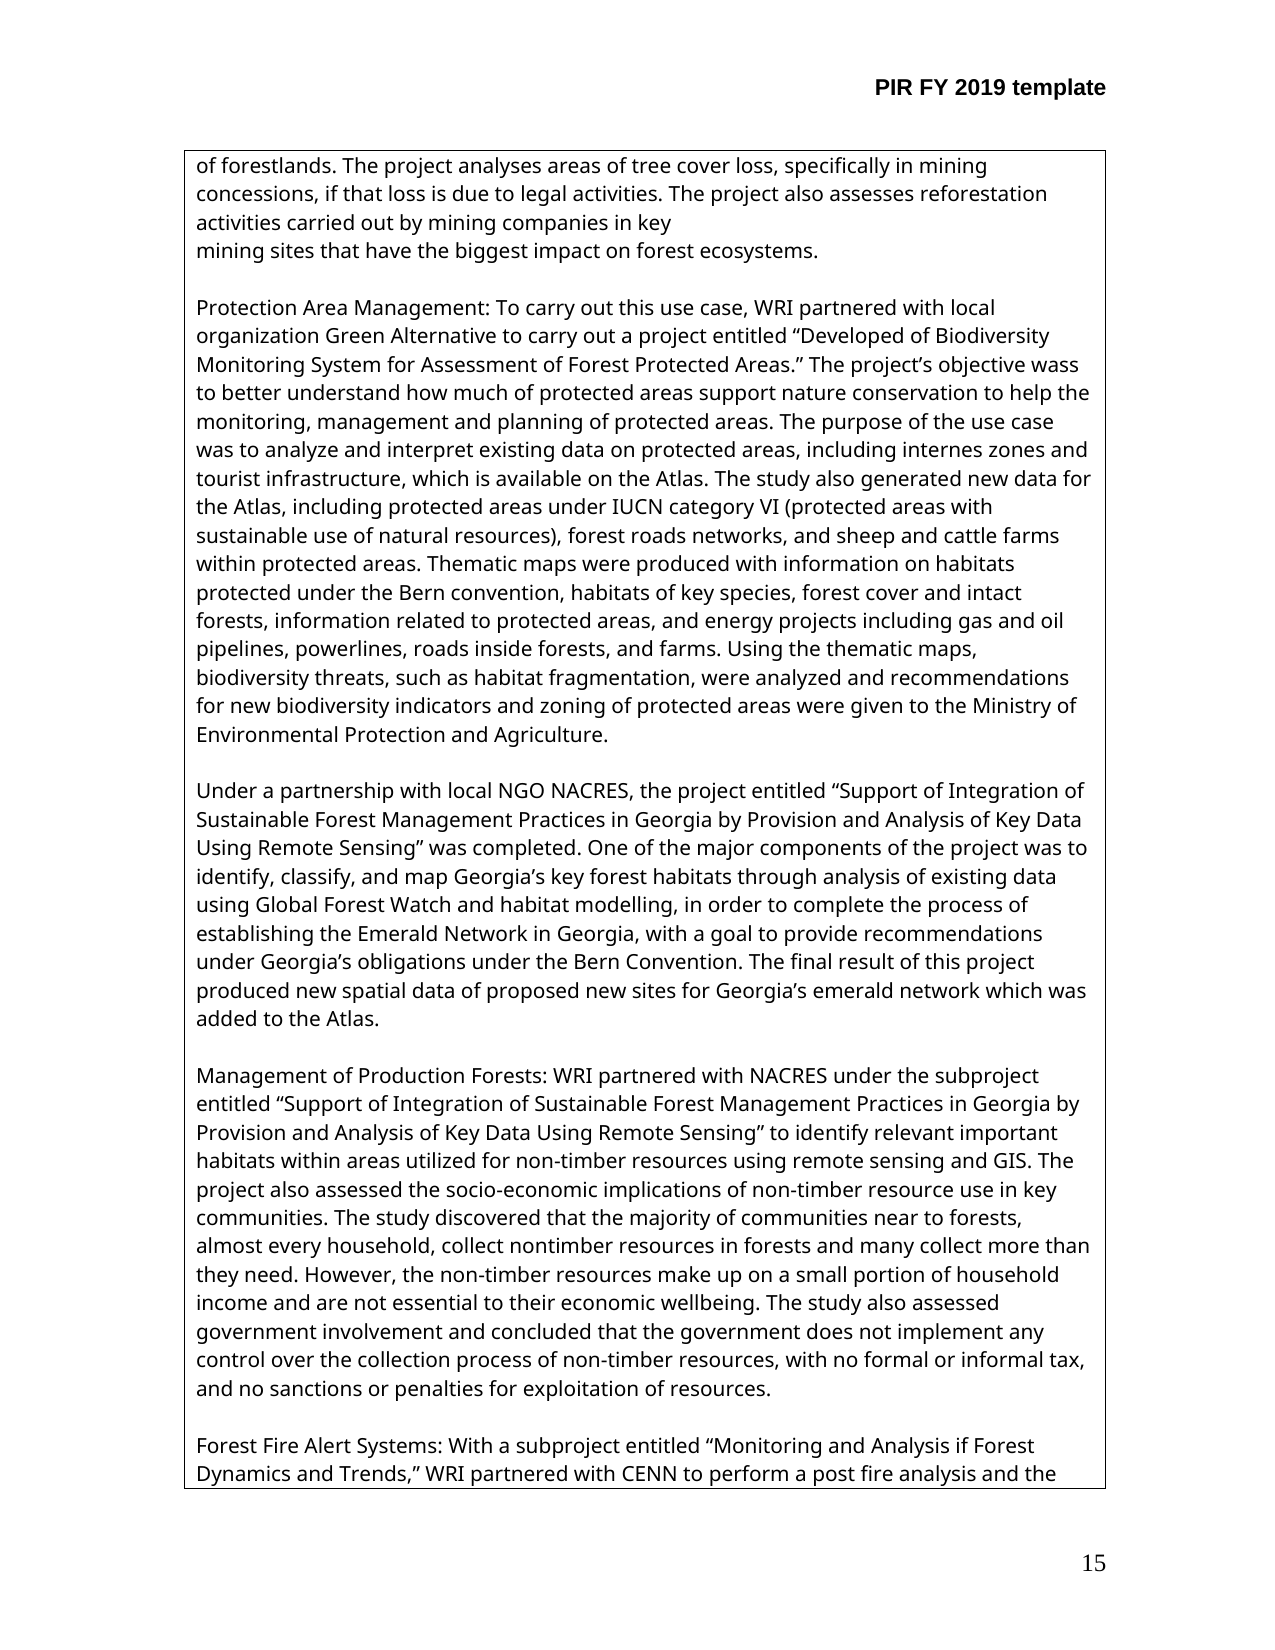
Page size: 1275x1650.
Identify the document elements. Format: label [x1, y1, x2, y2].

table_cell [185, 151, 1105, 1488]
